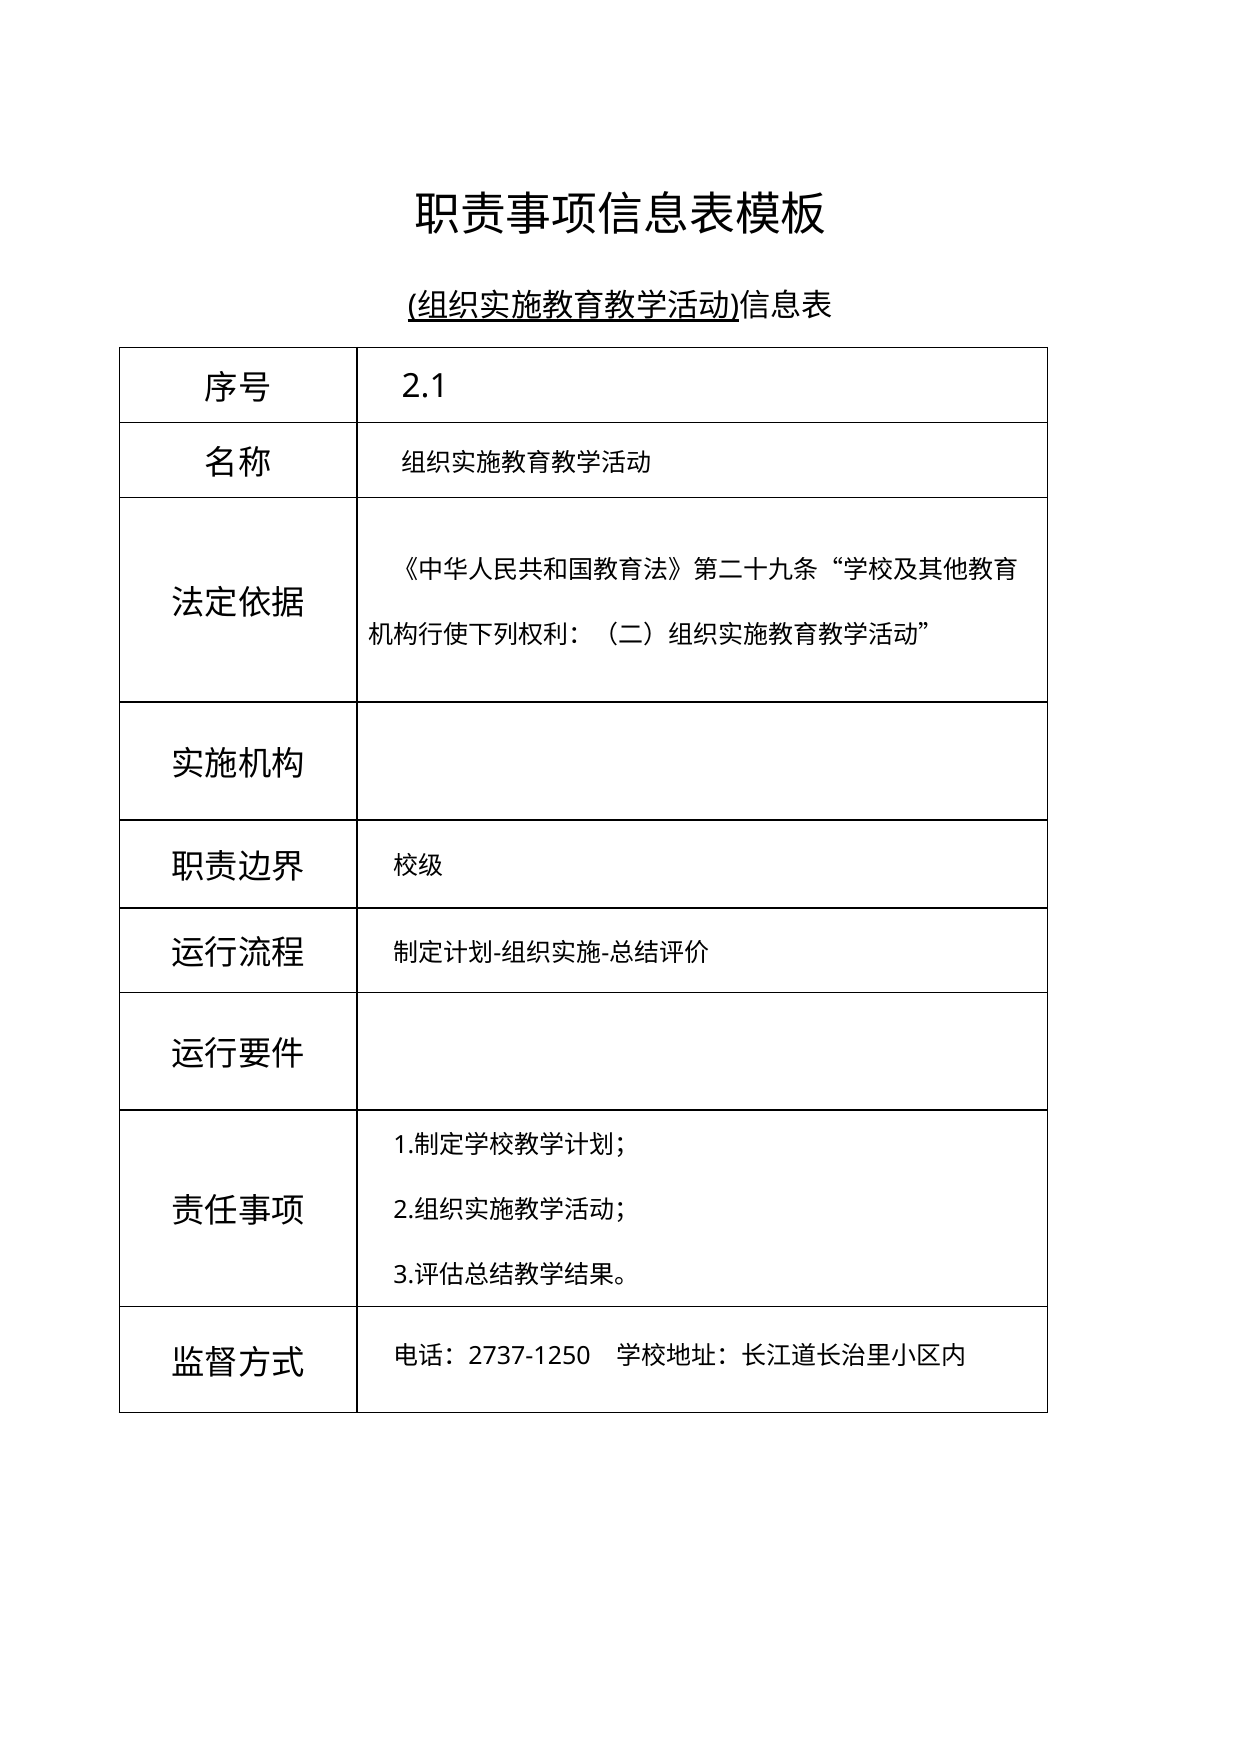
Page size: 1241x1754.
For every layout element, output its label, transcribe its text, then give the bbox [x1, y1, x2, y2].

table_cell (组织实施教育教学活动)信息表 [119, 260, 1121, 347]
table_cell 法定依据 [120, 498, 356, 701]
table_cell 组织实施教育教学活动 [358, 423, 1047, 497]
table_cell 实施机构 [120, 703, 356, 819]
table_cell 《中华人民共和国教育法》第二十九条“学校及其他教育机构行使下列权利：（二）组织实施教育教学活动” [358, 498, 1047, 701]
table_cell 序号 [120, 348, 356, 422]
table_cell 监督方式 [120, 1307, 356, 1412]
table_cell 运行流程 [120, 909, 356, 992]
table_cell 制定计划-组织实施-总结评价 [358, 909, 1047, 992]
table_cell 校级 [358, 821, 1047, 907]
table_header 职责事项信息表模板 [119, 162, 1121, 259]
table_cell 电话：2737-1250 学校地址：长江道长治里小区内 [358, 1307, 1047, 1412]
table_cell 职责边界 [120, 821, 356, 907]
table_cell 2.1 [358, 348, 1047, 422]
table_cell 名称 [120, 423, 356, 497]
table_cell 1.制定学校教学计划； 2.组织实施教学活动； 3.评估总结教学结果。 [358, 1111, 1047, 1306]
table_cell [358, 993, 1047, 1109]
table_cell 运行要件 [120, 993, 356, 1109]
table_cell [358, 703, 1047, 819]
table_cell 责任事项 [120, 1111, 356, 1306]
